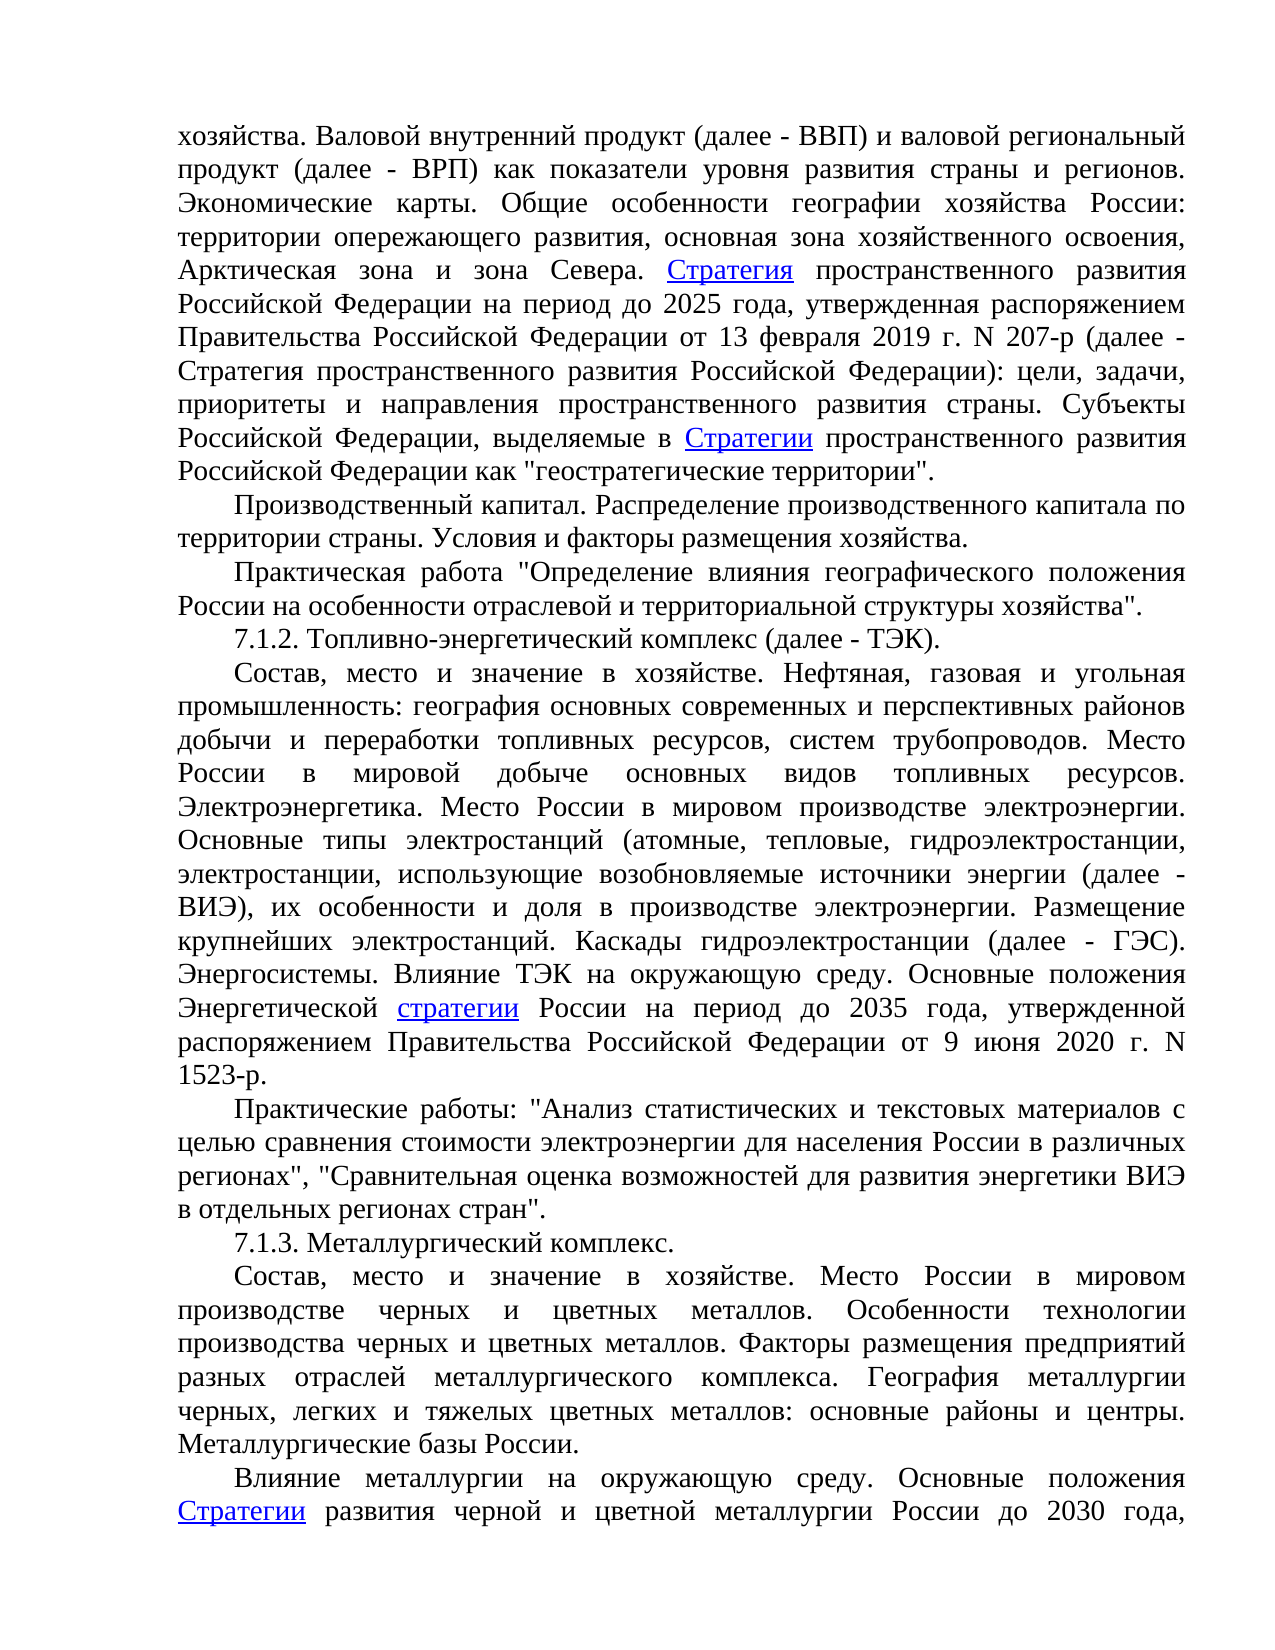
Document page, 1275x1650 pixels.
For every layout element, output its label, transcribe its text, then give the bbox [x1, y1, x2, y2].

text Состав, место и значение в хозяйстве. Нефтяная, газовая и угольная промышленность: география основных современных и перспективных районов добычи и переработки топливных ресурсов, систем трубопроводов. Место России в мировой добыче основных видов топливных ресурсов. Электроэнергетика. Место России в мировом производстве электроэнергии. Основные типы электростанций (атомные, тепловые, гидроэлектростанции, электростанции, использующие возобновляемые источники энергии (далее - ВИЭ), их особенности и доля в производстве электроэнергии. Размещение крупнейших электростанций. Каскады гидроэлектростанции (далее - ГЭС). Энергосистемы. Влияние ТЭК на окружающую среду. Основные положения Энергетической стратегии России на период до 2035 года, утвержденной распоряжением Правительства Российской Федерации от 9 июня 2020 г. N 1523-р. [177, 655, 1186, 1091]
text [177, 1460, 1186, 1527]
text 7.1.3. Металлургический комплекс. [177, 1225, 1186, 1258]
text 7.1.2. Топливно-энергетический комплекс (далее - ТЭК). [177, 621, 1186, 655]
text Состав, место и значение в хозяйстве. Место России в мировом производстве черных и цветных металлов. Особенности технологии производства черных и цветных металлов. Факторы размещения предприятий разных отраслей металлургического комплекса. География металлургии черных, легких и тяжелых цветных металлов: основные районы и центры. Металлургические базы России. [177, 1258, 1186, 1460]
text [177, 118, 1186, 487]
text Производственный капитал. Распределение производственного капитала по территории страны. Условия и факторы размещения хозяйства. [177, 487, 1186, 554]
text Практические работы: "Анализ статистических и текстовых материалов с целью сравнения стоимости электроэнергии для населения России в различных регионах", "Сравнительная оценка возможностей для развития энергетики ВИЭ в отдельных регионах стран". [177, 1091, 1186, 1225]
text Практическая работа "Определение влияния географического положения России на особенности отраслевой и территориальной структуры хозяйства". [177, 554, 1186, 621]
